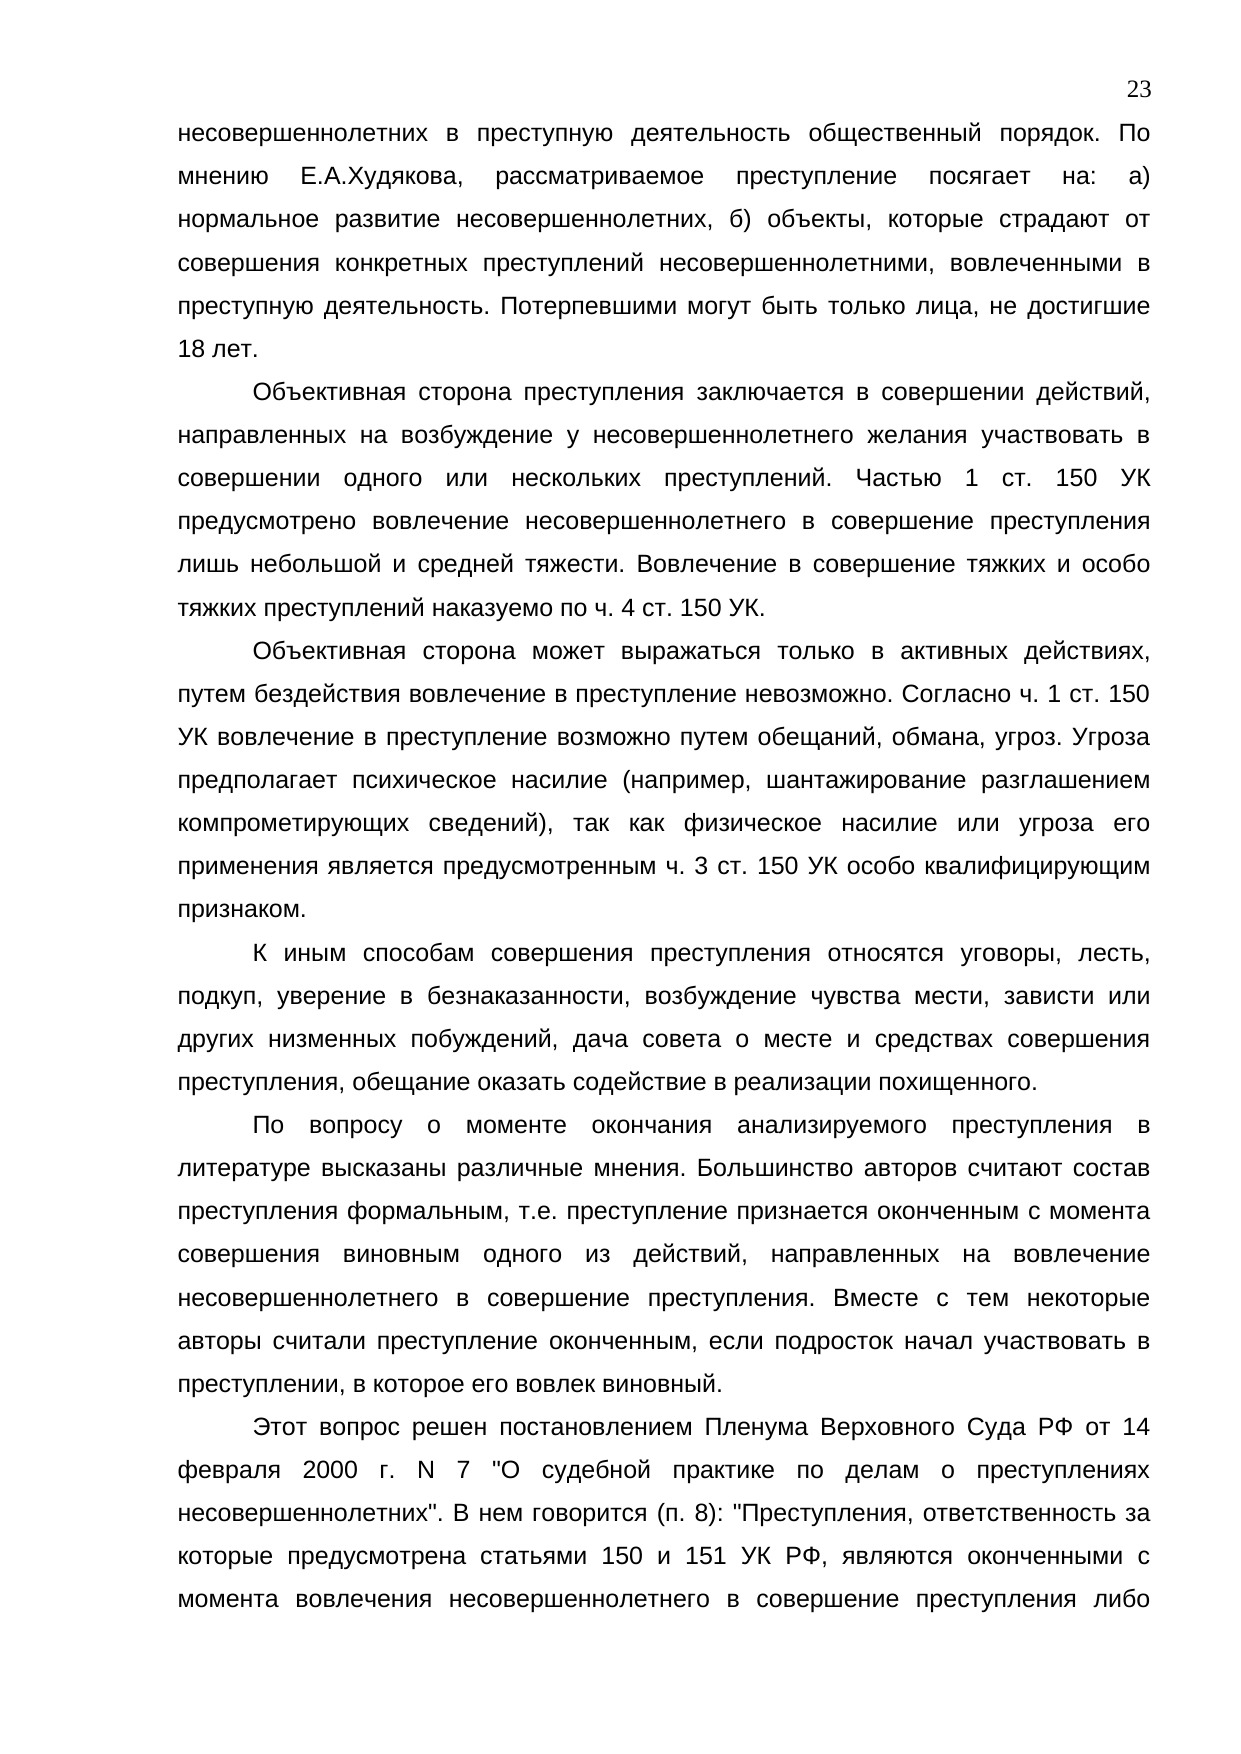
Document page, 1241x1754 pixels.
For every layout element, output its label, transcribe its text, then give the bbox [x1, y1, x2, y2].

text К иным способам совершения преступления относятся уговоры, лесть, подкуп, уверение в безнаказанности, возбуждение чувства мести, зависти или других низменных побуждений, дача совета о месте и средствах совершения преступления, обещание оказать содействие в реализации похищенного. [177, 937, 1152, 1096]
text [177, 1412, 1152, 1613]
text Объективная сторона преступления заключается в совершении действий, направленных на возбуждение у несовершеннолетнего желания участвовать в совершении одного или нескольких преступлений. Частью 1 ст. 150 УК предусмотрено вовлечение несовершеннолетнего в совершение преступления лишь небольшой и средней тяжести. Вовлечение в совершение тяжких и особо тяжких преступлений наказуемо по ч. 4 ст. 150 УК. [177, 377, 1152, 621]
text Объективная сторона может выражаться только в активных действиях, путем бездействия вовлечение в преступление невозможно. Согласно ч. 1 ст. 150 УК вовлечение в преступление возможно путем обещаний, обмана, угроз. Угроза предполагает психическое насилие (например, шантажирование разглашением компрометирующих сведений), так как физическое насилие или угроза его применения является предусмотренным ч. 3 ст. 150 УК особо квалифицирующим признаком. [177, 636, 1152, 923]
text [177, 118, 1152, 362]
text По вопросу о моменте окончания анализируемого преступления в литературе высказаны различные мнения. Большинство авторов считают состав преступления формальным, т.е. преступление признается оконченным с момента совершения виновным одного из действий, направленных на вовлечение несовершеннолетнего в совершение преступления. Вместе с тем некоторые авторы считали преступление оконченным, если подросток начал участвовать в преступлении, в которое его вовлек виновный. [177, 1110, 1152, 1397]
